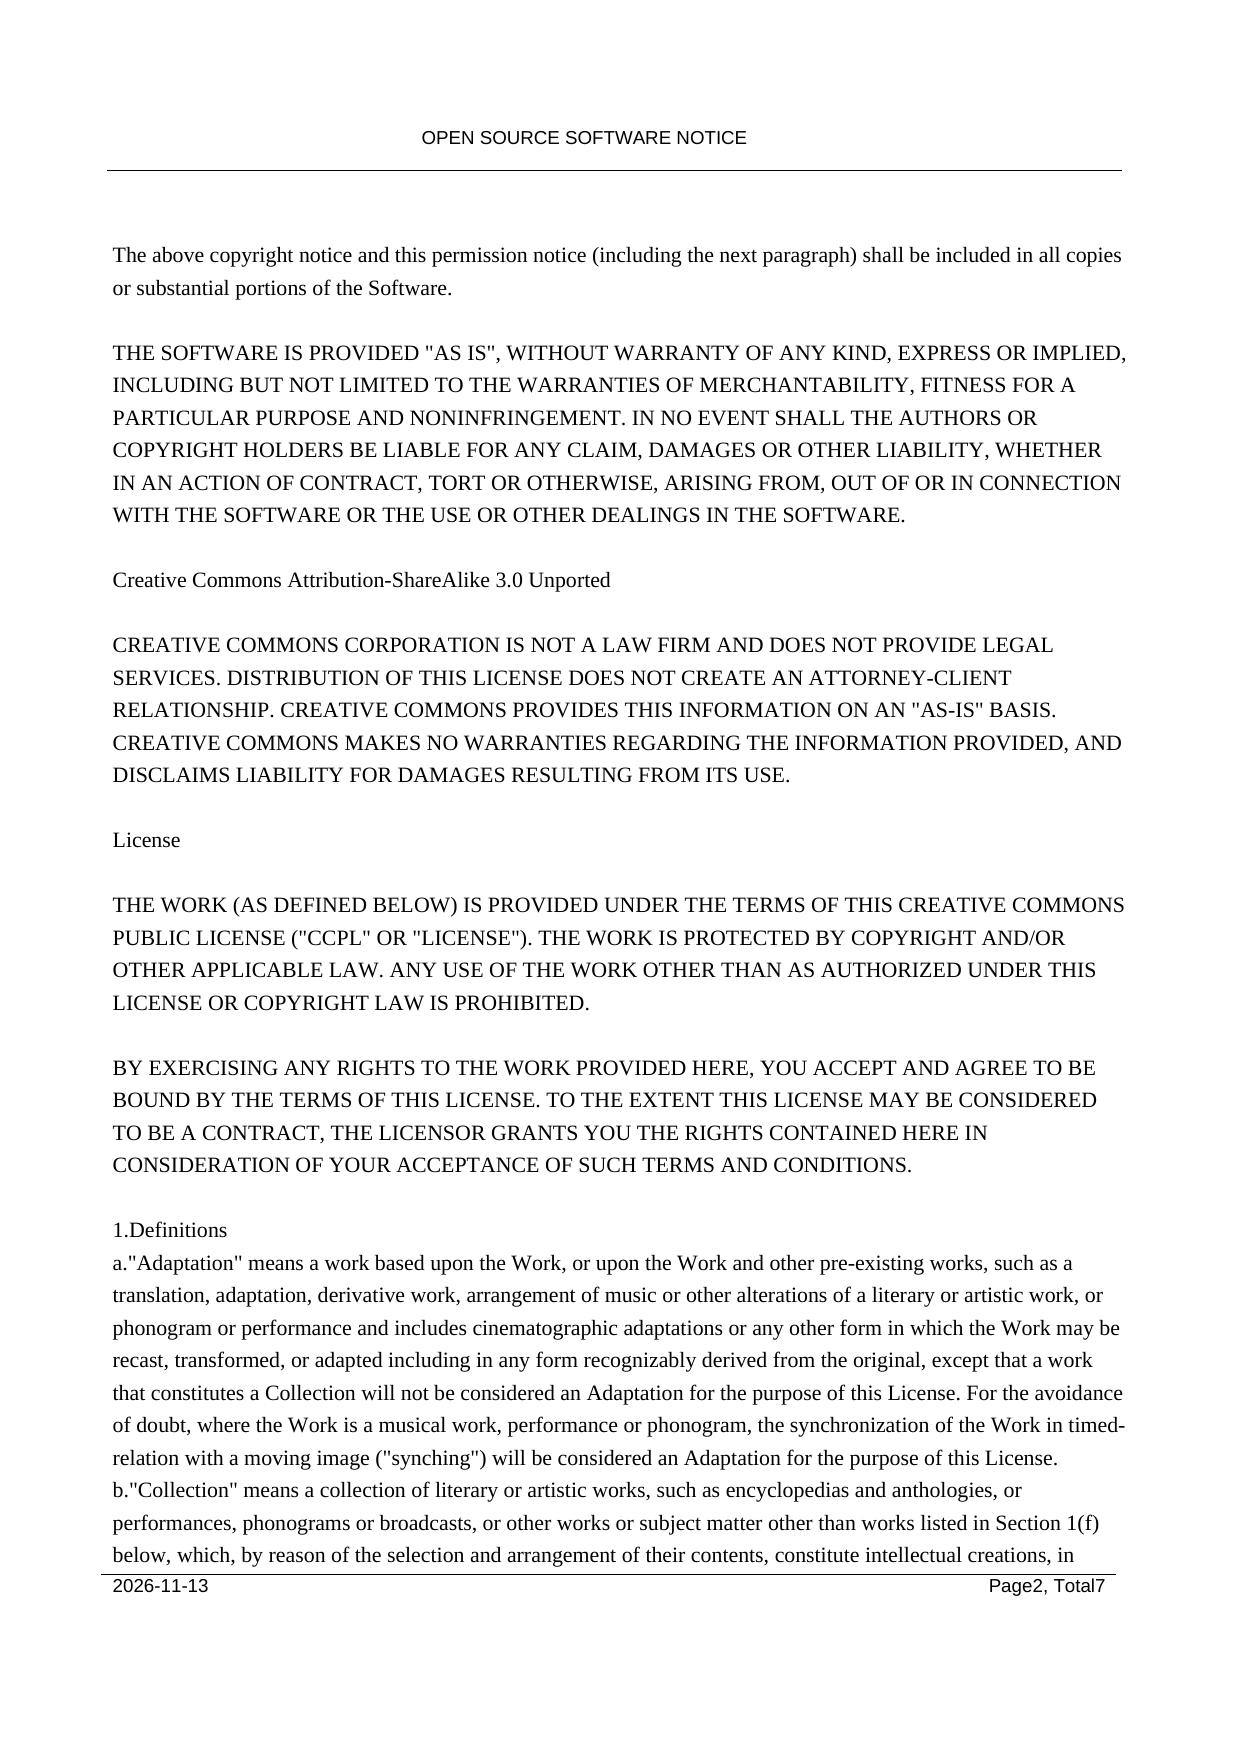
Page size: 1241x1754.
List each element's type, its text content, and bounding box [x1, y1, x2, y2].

text 1.Definitions [112, 1214, 1128, 1246]
text a."Adaptation" means a work based upon the Work, or upon the Work and other pre-existing works, such as a translation, adaptation, derivative work, arrangement of music or other alterations of a literary or artistic work, or phonogram or performance and includes cinematographic adaptations or any other form in which the Work may be recast, transformed, or adapted including in any form recognizably derived from the original, except that a work that constitutes a Collection will not be considered an Adaptation for the purpose of this License. For the avoidance of doubt, where the Work is a musical work, performance or phonogram, the synchronization of the Work in timed-relation with a moving image ("synching") will be considered an Adaptation for the purpose of this License. [112, 1246, 1128, 1474]
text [112, 1474, 1128, 1571]
text THE WORK (AS DEFINED BELOW) IS PROVIDED UNDER THE TERMS OF THIS CREATIVE COMMONS PUBLIC LICENSE ("CCPL" OR "LICENSE"). THE WORK IS PROTECTED BY COPYRIGHT AND/OR OTHER APPLICABLE LAW. ANY USE OF THE WORK OTHER THAN AS AUTHORIZED UNDER THIS LICENSE OR COPYRIGHT LAW IS PROHIBITED. [112, 889, 1128, 1019]
text Creative Commons Attribution-ShareAlike 3.0 Unported [112, 564, 1128, 596]
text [112, 206, 1128, 564]
text BY EXERCISING ANY RIGHTS TO THE WORK PROVIDED HERE, YOU ACCEPT AND AGREE TO BE BOUND BY THE TERMS OF THIS LICENSE. TO THE EXTENT THIS LICENSE MAY BE CONSIDERED TO BE A CONTRACT, THE LICENSOR GRANTS YOU THE RIGHTS CONTAINED HERE IN CONSIDERATION OF YOUR ACCEPTANCE OF SUCH TERMS AND CONDITIONS. [112, 1051, 1128, 1181]
text CREATIVE COMMONS CORPORATION IS NOT A LAW FIRM AND DOES NOT PROVIDE LEGAL SERVICES. DISTRIBUTION OF THIS LICENSE DOES NOT CREATE AN ATTORNEY-CLIENT RELATIONSHIP. CREATIVE COMMONS PROVIDES THIS INFORMATION ON AN "AS-IS" BASIS. CREATIVE COMMONS MAKES NO WARRANTIES REGARDING THE INFORMATION PROVIDED, AND DISCLAIMS LIABILITY FOR DAMAGES RESULTING FROM ITS USE. [112, 629, 1128, 791]
text License [112, 824, 1128, 856]
